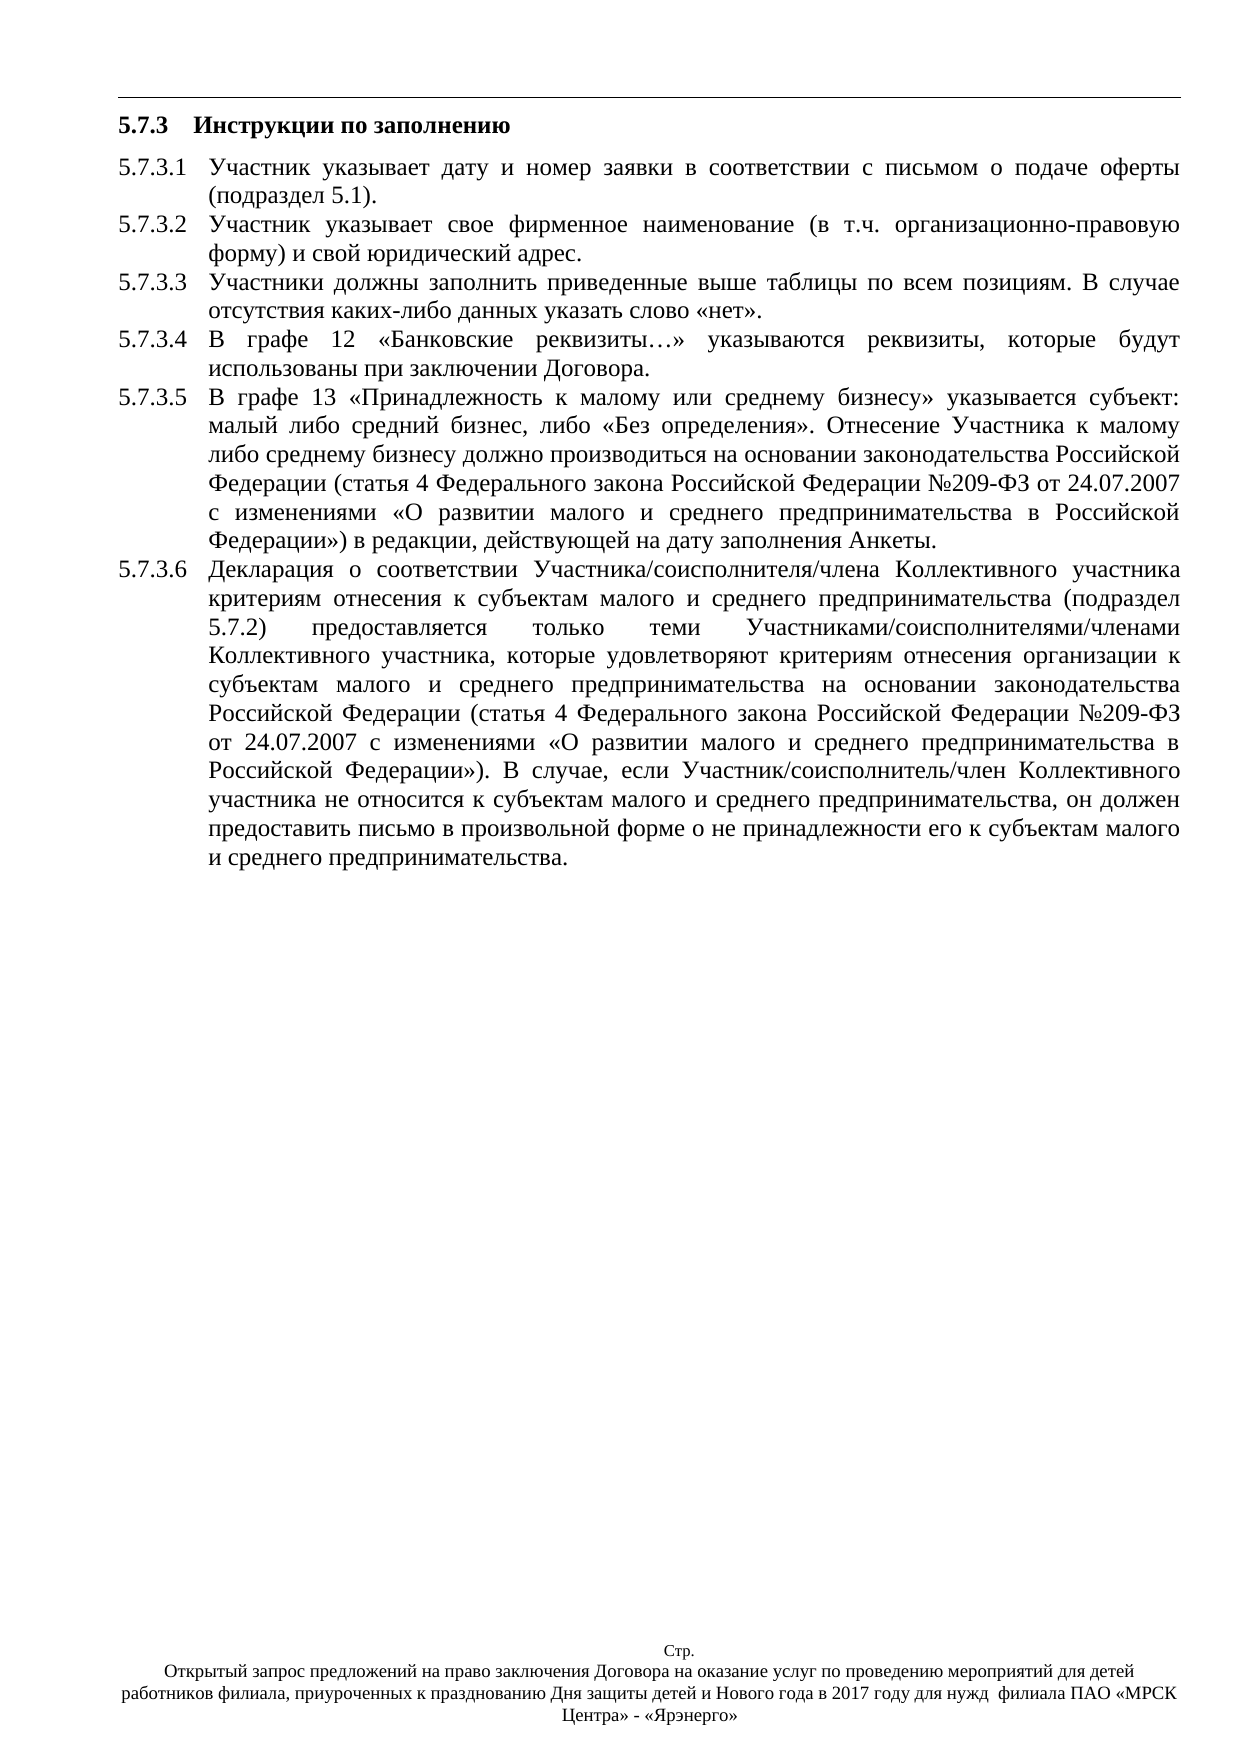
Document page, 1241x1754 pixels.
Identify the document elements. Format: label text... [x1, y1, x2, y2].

list Декларация о соответствии Участника/соисполнителя/члена Коллективного участника критериям отнесения к субъектам малого и среднего предпринимательства (подраздел 5.7.2) предоставляется только теми Участниками/соисполнителями/членами Коллективного участника, которые удовлетворяют критериям отнесения организации к субъектам малого и среднего предпринимательства на основании законодательства Российской Федерации (статья 4 Федерального закона Российской Федерации №209-ФЗ от 24.07.2007 с изменениями «О развитии малого и среднего предпринимательства в Российской Федерации»). В случае, если Участник/соисполнитель/член Коллективного участника не относится к субъектам малого и среднего предпринимательства, он должен предоставить письмо в произвольной форме о не принадлежности его к субъектам малого и среднего предпринимательства. [118, 554, 1181, 871]
list Участник указывает свое фирменное наименование (в т.ч. организационно-правовую форму) и свой юридический адрес. [118, 209, 1181, 267]
subtitle Инструкции по заполнению [118, 111, 1181, 139]
list Участники должны заполнить приведенные выше таблицы по всем позициям. В случае отсутствия каких-либо данных указать слово «нет». [118, 267, 1181, 324]
list В графе 13 «Принадлежность к малому или среднему бизнесу» указывается субъект: малый либо средний бизнес, либо «Без определения». Отнесение Участника к малому либо среднему бизнесу должно производиться на основании законодательства Российской Федерации (статья 4 Федерального закона Российской Федерации №209-ФЗ от 24.07.2007 с изменениями «О развитии малого и среднего предпринимательства в Российской Федерации») в редакции, действующей на дату заполнения Анкеты. [118, 382, 1181, 554]
list Участник указывает дату и номер заявки в соответствии с письмом о подаче оферты (подраздел 5.1). [118, 152, 1181, 209]
list В графе 12 «Банковские реквизиты…» указываются реквизиты, которые будут использованы при заключении Договора. [118, 324, 1181, 382]
